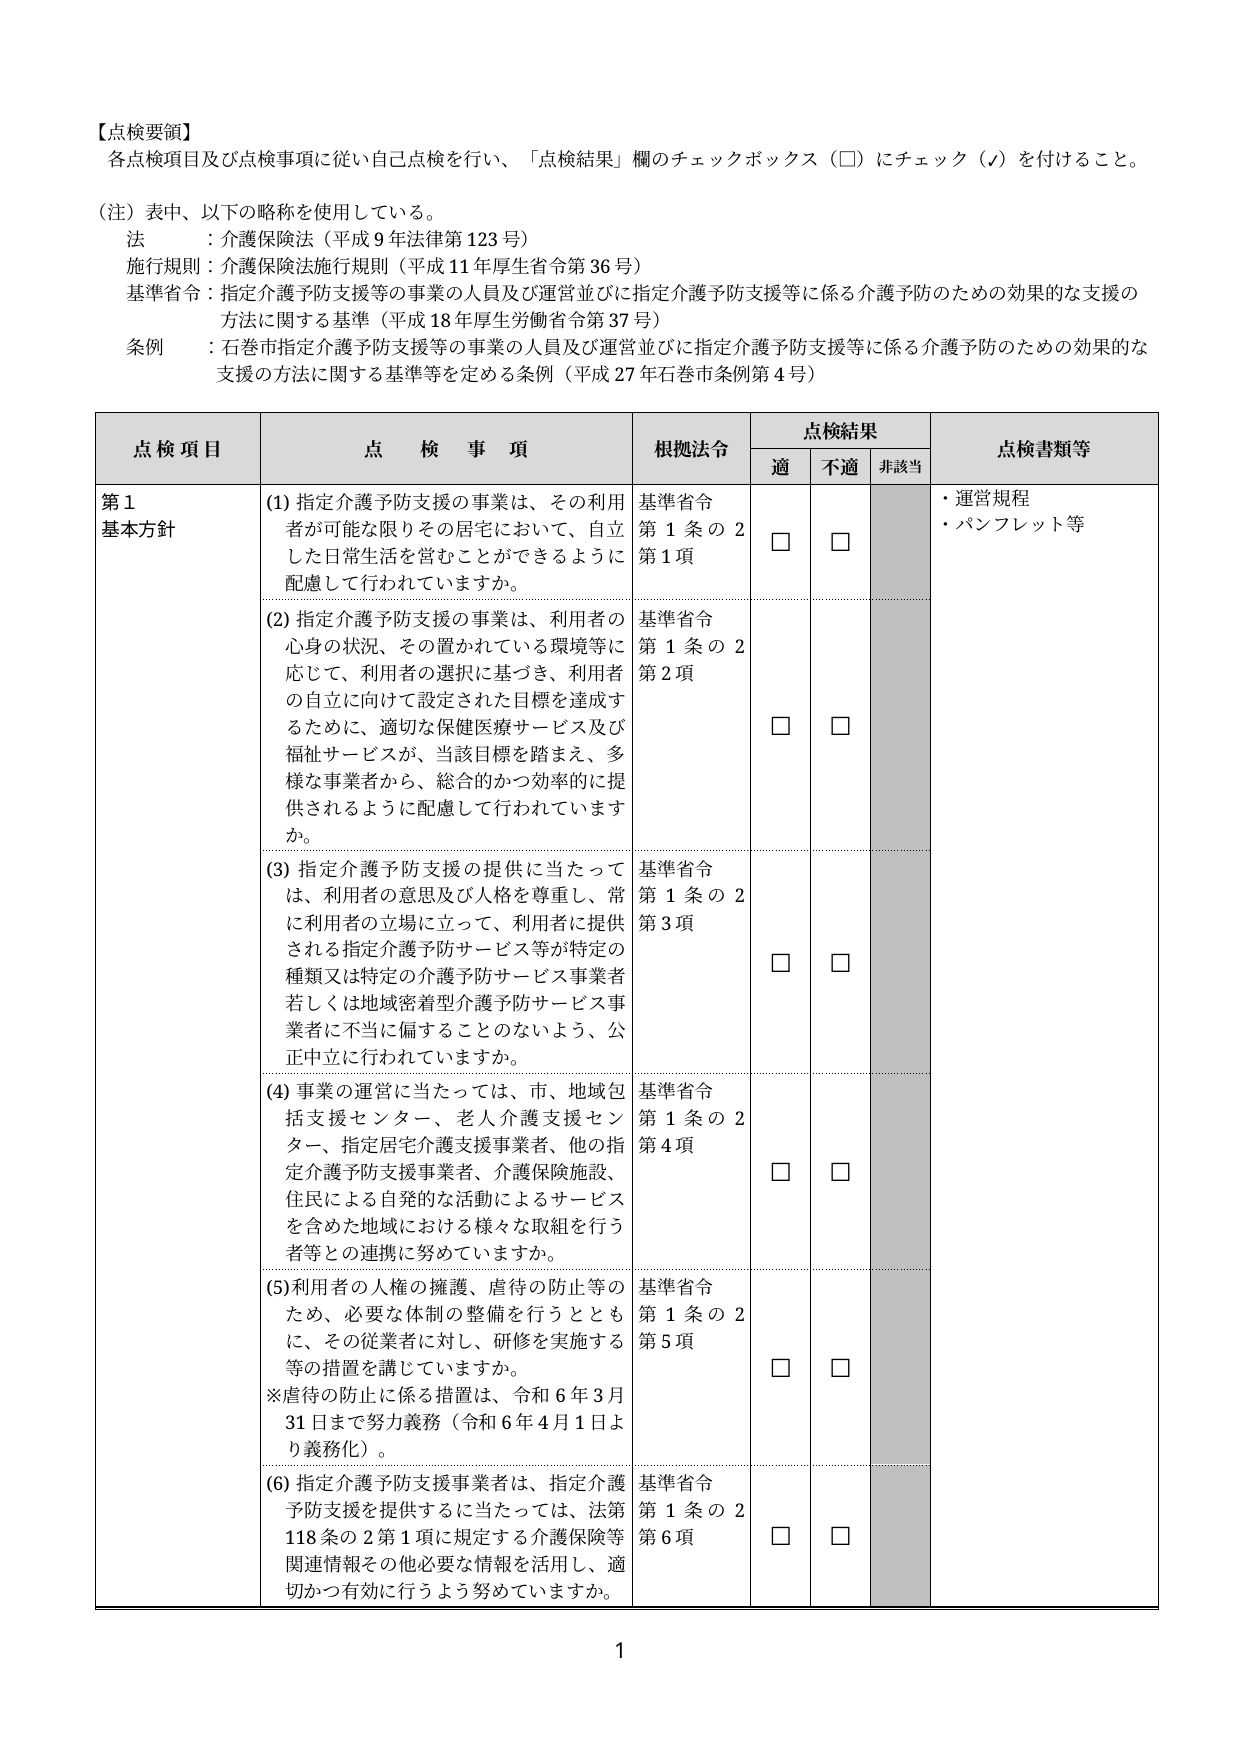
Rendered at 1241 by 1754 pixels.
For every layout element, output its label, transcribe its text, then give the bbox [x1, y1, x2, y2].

table_header 点検書類等 [931, 413, 1158, 484]
text 法 ：介護保険法（平成9年法律第123号） [89, 224, 1152, 252]
table_cell 基準省令 第1条の2第3項 [633, 850, 750, 1073]
text 各点検項目及び点検事項に従い自己点検を行い、「点検結果」欄のチェックボックス（□）にチェック（✔）を付けること。 [89, 145, 1152, 172]
text 方法に関する基準（平成18年厚生労働省令第37号） [89, 306, 1152, 332]
table_cell [871, 1269, 930, 1464]
table_header 点 検 事 項 [261, 413, 632, 484]
table_header 点検結果 [751, 413, 930, 448]
table_cell 基準省令 第1条の2第6項 [633, 1465, 750, 1606]
table_cell ・運営規程 ・パンフレット等 [931, 485, 1158, 1606]
text 施行規則：介護保険法施行規則（平成11年厚生省令第36号） [89, 252, 1152, 278]
table_cell 適 [751, 449, 810, 484]
table_cell 非該当 [871, 449, 930, 484]
text 条例 ：石巻市指定介護予防支援等の事業の人員及び運営並びに指定介護予防支援等に係る介護予防のための効果的な支援の方法に関する基準等を定める条例（平成27年石巻市条例第4号） [126, 332, 1152, 386]
table_cell (1) 指定介護予防支援の事業は、その利用者が可能な限りその居宅において、自立した日常生活を営むことができるように配慮して行われていますか。 [261, 485, 632, 599]
table_cell (4) 事業の運営に当たっては、市、地域包括支援センター、老人介護支援センター、指定居宅介護支援事業者、他の指定介護予防支援事業者、介護保険施設、住民による自発的な活動によるサービスを含めた地域における様々な取組を行う者等との連携に努めていますか。 [261, 1073, 632, 1269]
table_cell [871, 1465, 930, 1606]
text 【点検要領】 [89, 118, 1152, 145]
table_header 根拠法令 [633, 413, 750, 484]
table_cell [871, 599, 930, 850]
table_cell (2) 指定介護予防支援の事業は、利用者の心身の状況、その置かれている環境等に応じて、利用者の選択に基づき、利用者の自立に向けて設定された目標を達成するために、適切な保健医療サービス及び福祉サービスが、当該目標を踏まえ、多様な事業者から、総合的かつ効率的に提供されるように配慮して行われていますか。 [261, 599, 632, 850]
table_cell 基準省令 第1条の2第4項 [633, 1073, 750, 1269]
table_cell [871, 485, 930, 599]
table_cell 不適 [811, 449, 870, 484]
table_cell (5)利用者の人権の擁護、虐待の防止等のため、必要な体制の整備を行うとともに、その従業者に対し、研修を実施する等の措置を講じていますか。 ※虐待の防止に係る措置は、令和6年3月31日まで努力義務（令和6年4月1日より義務化）。 [261, 1269, 632, 1464]
table_cell [871, 850, 930, 1073]
table_cell 基準省令 第1条の2第2項 [633, 599, 750, 850]
text 基準省令：指定介護予防支援等の事業の人員及び運営並びに指定介護予防支援等に係る介護予防のための効果的な支援の [89, 278, 1152, 306]
table_header 点 検 項 目 [96, 413, 260, 484]
table_cell (6) 指定介護予防支援事業者は、指定介護予防支援を提供するに当たっては、法第118条の2第1項に規定する介護保険等関連情報その他必要な情報を活用し、適切かつ有効に行うよう努めていますか。 [261, 1465, 632, 1606]
table_cell 基準省令 第1条の2第5項 [633, 1269, 750, 1464]
text （注）表中、以下の略称を使用している。 [89, 198, 1152, 224]
table_cell [871, 1073, 930, 1269]
table_cell 基準省令 第1条の2第1項 [633, 485, 750, 599]
table_cell 第１ 基本方針 [96, 485, 260, 1606]
table_cell (3) 指定介護予防支援の提供に当たっては、利用者の意思及び人格を尊重し、常に利用者の立場に立って、利用者に提供される指定介護予防サービス等が特定の種類又は特定の介護予防サービス事業者若しくは地域密着型介護予防サービス事業者に不当に偏することのないよう、公正中立に行われていますか。 [261, 850, 632, 1073]
